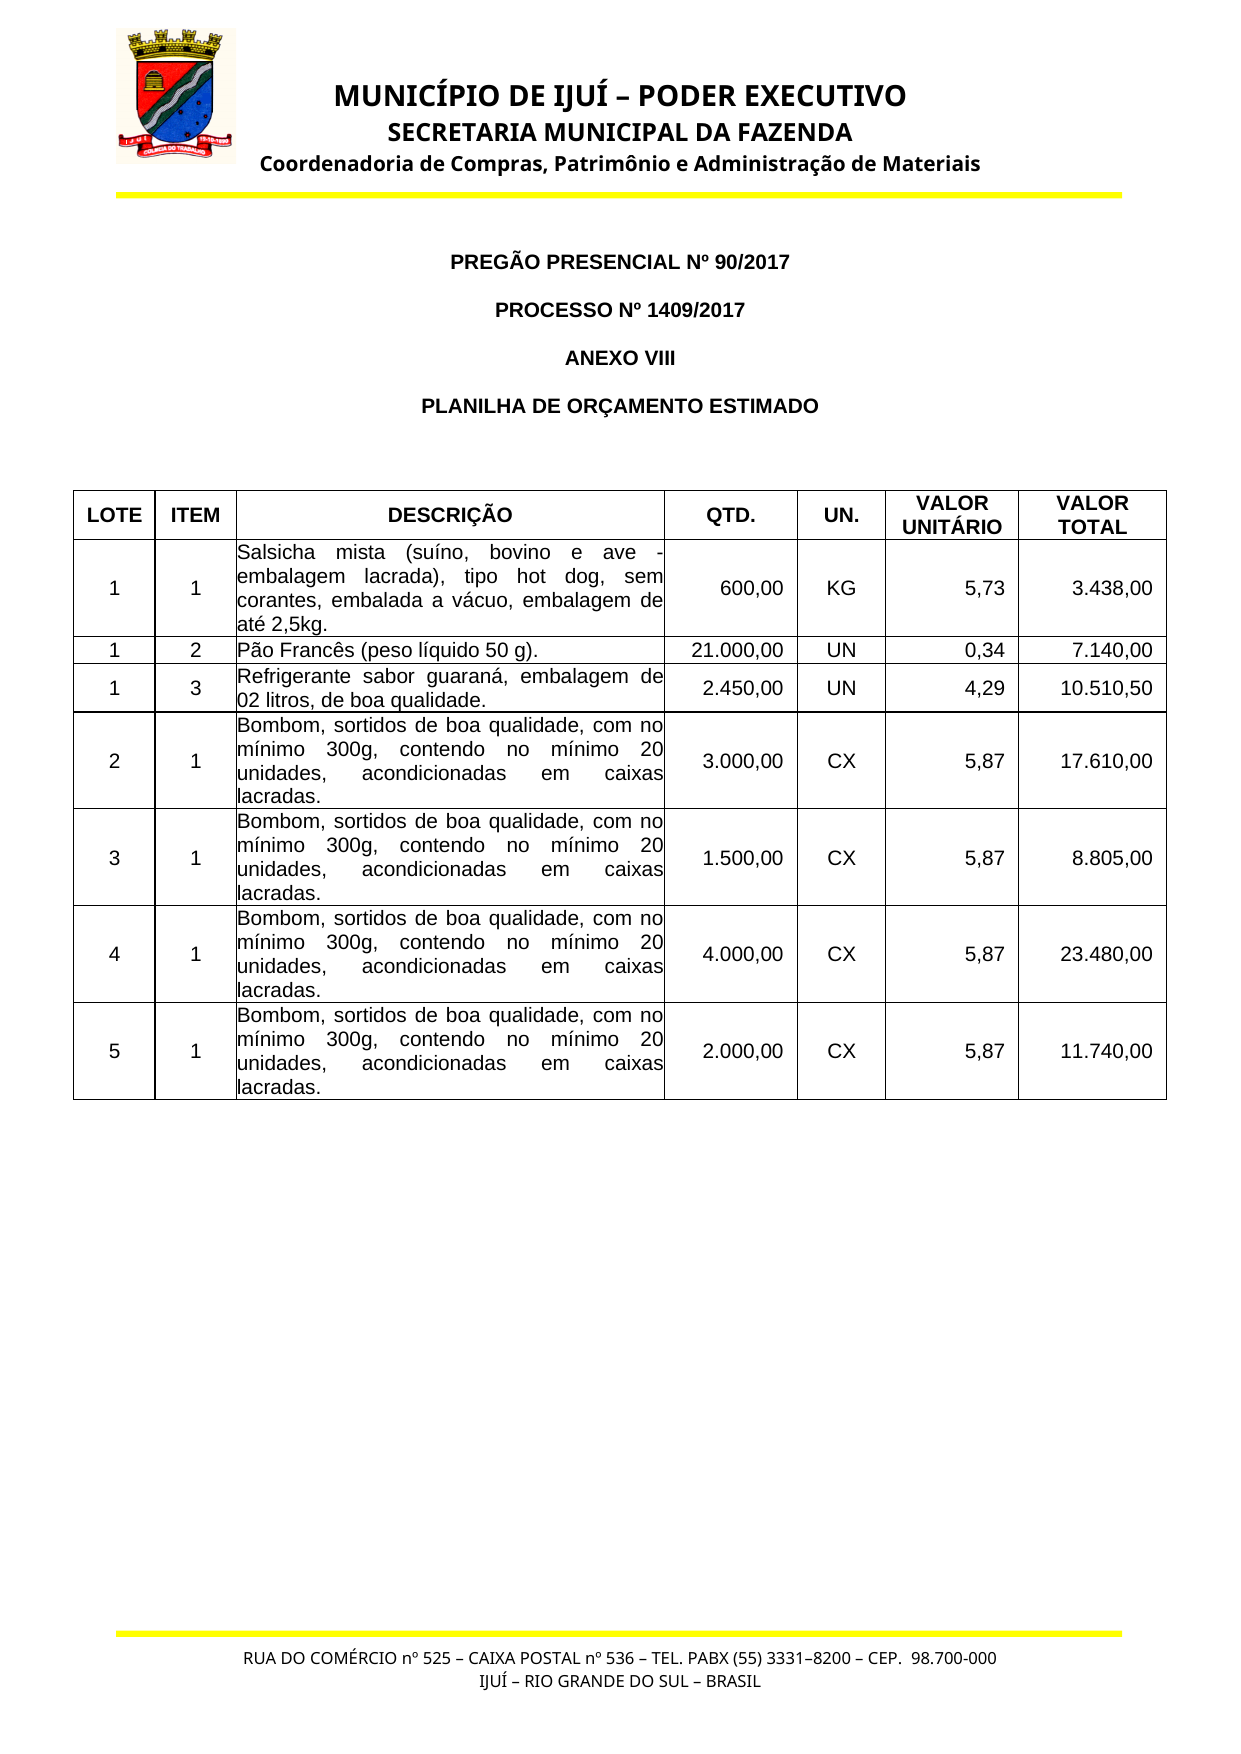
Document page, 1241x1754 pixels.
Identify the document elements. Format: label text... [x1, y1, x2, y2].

table_cell Bombom, sortidos de boa qualidade, com no mínimo 300g, contendo no mínimo 20 unidades, acondicionadas em caixas lacradas. [237, 809, 664, 905]
table_cell 23.480,00 [1019, 906, 1166, 1002]
text ANEXO VIII [118, 346, 1122, 369]
table_cell 1 [74, 637, 154, 662]
table_cell 1 [156, 809, 236, 905]
table_cell Bombom, sortidos de boa qualidade, com no mínimo 300g, contendo no mínimo 20 unidades, acondicionadas em caixas lacradas. [237, 906, 664, 1002]
table_cell 7.140,00 [1019, 637, 1166, 662]
table_header LOTE [74, 491, 154, 539]
table_cell UN [798, 637, 885, 662]
table_header UN. [798, 491, 885, 539]
table_cell Bombom, sortidos de boa qualidade, com no mínimo 300g, contendo no mínimo 20 unidades, acondicionadas em caixas lacradas. [237, 1003, 664, 1099]
text PROCESSO Nº 1409/2017 [118, 298, 1122, 322]
table_cell 11.740,00 [1019, 1003, 1166, 1099]
table_cell 21.000,00 [665, 637, 797, 662]
table_cell CX [798, 809, 885, 905]
table_cell 4.000,00 [665, 906, 797, 1002]
table_cell 5 [74, 1003, 154, 1099]
table_cell 5,87 [886, 906, 1018, 1002]
table_cell 4,29 [886, 664, 1018, 711]
table_cell 1.500,00 [665, 809, 797, 905]
table_cell 3.000,00 [665, 713, 797, 808]
text PLANILHA DE ORÇAMENTO ESTIMADO [118, 393, 1122, 417]
table_cell 3 [74, 809, 154, 905]
table_cell 5,87 [886, 1003, 1018, 1099]
table_cell 0,34 [886, 637, 1018, 662]
table_cell CX [798, 906, 885, 1002]
table_cell 1 [74, 664, 154, 711]
table_cell 8.805,00 [1019, 809, 1166, 905]
table_cell CX [798, 713, 885, 808]
table_cell Salsicha mista (suíno, bovino e ave - embalagem lacrada), tipo hot dog, sem corantes, embalada a vácuo, embalagem de até 2,5kg. [237, 540, 664, 636]
table_cell 5,87 [886, 713, 1018, 808]
table_header QTD. [665, 491, 797, 539]
table_header VALOR UNITÁRIO [886, 491, 1018, 539]
table_cell 600,00 [665, 540, 797, 636]
table_cell 1 [74, 540, 154, 636]
table_cell 3.438,00 [1019, 540, 1166, 636]
table_cell 17.610,00 [1019, 713, 1166, 808]
table_cell 5,73 [886, 540, 1018, 636]
table_cell 1 [156, 1003, 236, 1099]
picture [116, 28, 237, 164]
table_cell CX [798, 1003, 885, 1099]
table_cell UN [798, 664, 885, 711]
table_cell 4 [74, 906, 154, 1002]
table_cell 2.000,00 [665, 1003, 797, 1099]
table_cell 10.510,50 [1019, 664, 1166, 711]
table_cell 1 [156, 540, 236, 636]
table_cell 1 [156, 713, 236, 808]
table_cell Bombom, sortidos de boa qualidade, com no mínimo 300g, contendo no mínimo 20 unidades, acondicionadas em caixas lacradas. [237, 713, 664, 808]
table_cell 2.450,00 [665, 664, 797, 711]
table_cell Refrigerante sabor guaraná, embalagem de 02 litros, de boa qualidade. [237, 664, 664, 711]
table_header VALOR TOTAL [1019, 491, 1166, 539]
table_cell 5,87 [886, 809, 1018, 905]
table_cell 2 [74, 713, 154, 808]
table_cell KG [798, 540, 885, 636]
table_header ITEM [156, 491, 236, 539]
text PREGÃO PRESENCIAL Nº 90/2017 [118, 250, 1122, 274]
table_cell Pão Francês (peso líquido 50 g). [237, 637, 664, 662]
table_header DESCRIÇÃO [237, 491, 664, 539]
table_cell 3 [156, 664, 236, 711]
table_cell 2 [156, 637, 236, 662]
table_cell 1 [156, 906, 236, 1002]
